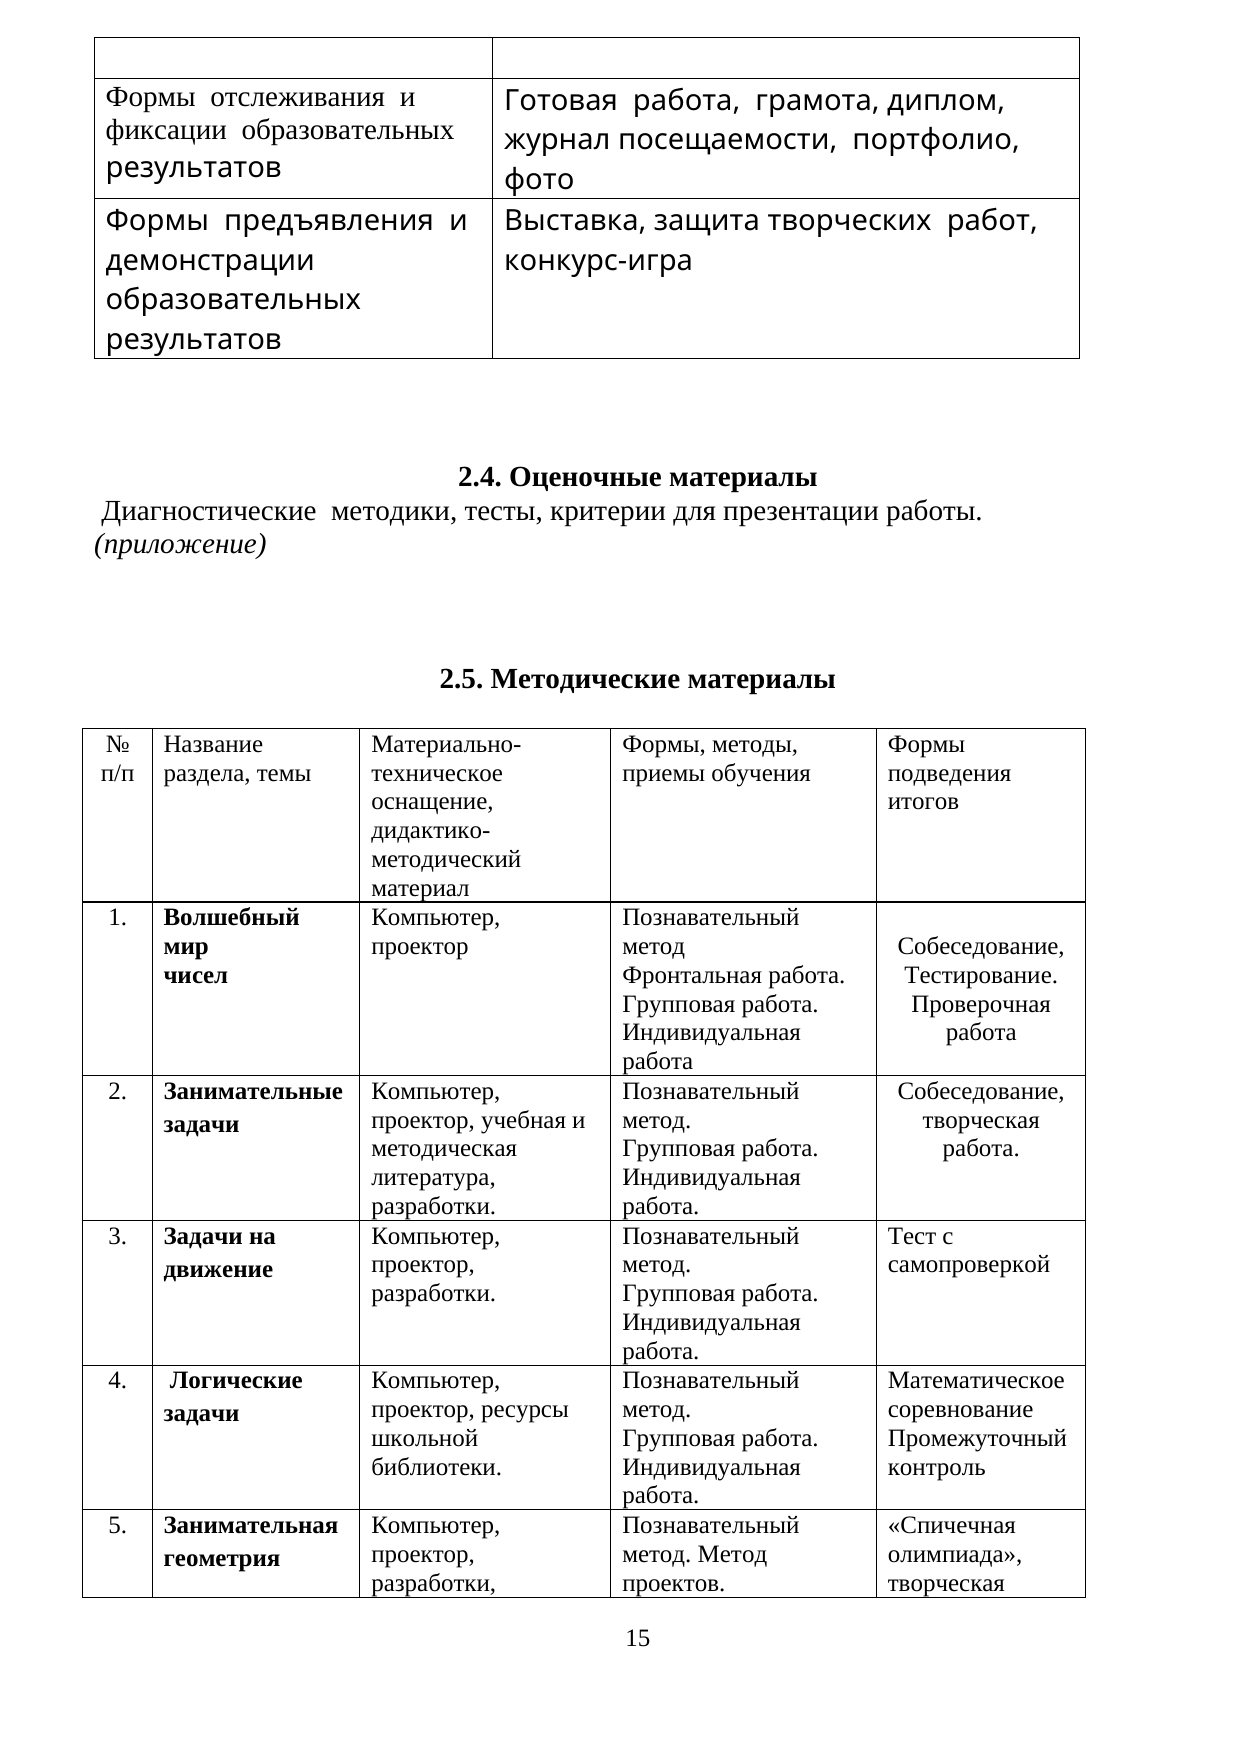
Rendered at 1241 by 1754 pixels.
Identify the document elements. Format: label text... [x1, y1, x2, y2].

table_cell Компьютер, проектор [360, 903, 610, 1075]
table_cell Познавательный метод. Групповая работа. Индивидуальная работа. [611, 1366, 876, 1509]
table_cell Логические задачи [153, 1366, 359, 1509]
table_header Формы подведения итогов [877, 729, 1085, 901]
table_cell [611, 1510, 876, 1597]
table_cell Волшебный мир чисел [153, 903, 359, 1075]
table_header Формы, методы, приемы обучения [611, 729, 876, 901]
table_cell Готовая работа, грамота, диплом, журнал посещаемости, портфолио, фото [493, 79, 1079, 198]
table_cell Математическое соревнование Промежуточный контроль [877, 1366, 1085, 1509]
text (приложение) [94, 527, 1181, 560]
table_header Материально-техническое оснащение, дидактико- методический материал [360, 729, 610, 901]
table_cell Тест с самопроверкой [877, 1221, 1085, 1364]
table_cell Компьютер, проектор, учебная и методическая литература, разработки. [360, 1076, 610, 1220]
table_cell Собеседование, творческая работа. [877, 1076, 1085, 1220]
table_cell Формы отслеживания и фиксации образовательных результатов [95, 79, 492, 198]
table_cell Собеседование, Тестирование. Проверочная работа [877, 903, 1085, 1075]
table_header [95, 38, 492, 78]
table_cell Формы предъявления и демонстрации образовательных результатов [95, 199, 492, 358]
table_cell Компьютер, проектор, разработки. [360, 1221, 610, 1364]
table_header № п/п [83, 729, 152, 901]
table_cell 2. [83, 1076, 152, 1220]
text 2.4. Оценочные материалы [94, 459, 1181, 493]
table_cell Познавательный метод. Групповая работа. Индивидуальная работа. [611, 1076, 876, 1220]
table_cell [153, 1510, 359, 1597]
table_cell 3. [83, 1221, 152, 1364]
table_cell Задачи на движение [153, 1221, 359, 1364]
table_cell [360, 1510, 610, 1597]
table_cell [877, 1510, 1085, 1597]
text Диагностические методики, тесты, критерии для презентации работы. [94, 493, 1181, 527]
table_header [493, 38, 1079, 78]
table_cell Выставка, защита творческих работ, конкурс-игра [493, 199, 1079, 358]
table_cell Занимательные задачи [153, 1076, 359, 1220]
table_cell Познавательный метод Фронтальная работа. Групповая работа. Индивидуальная работа [611, 903, 876, 1075]
table_cell Познавательный метод. Групповая работа. Индивидуальная работа. [611, 1221, 876, 1364]
table_cell 4. [83, 1366, 152, 1509]
table_header Название раздела, темы [153, 729, 359, 901]
table_cell 1. [83, 903, 152, 1075]
table_cell Компьютер, проектор, ресурсы школьной библиотеки. [360, 1366, 610, 1509]
text 2.5. Методические материалы [94, 661, 1181, 694]
table_cell 5. [83, 1510, 152, 1597]
